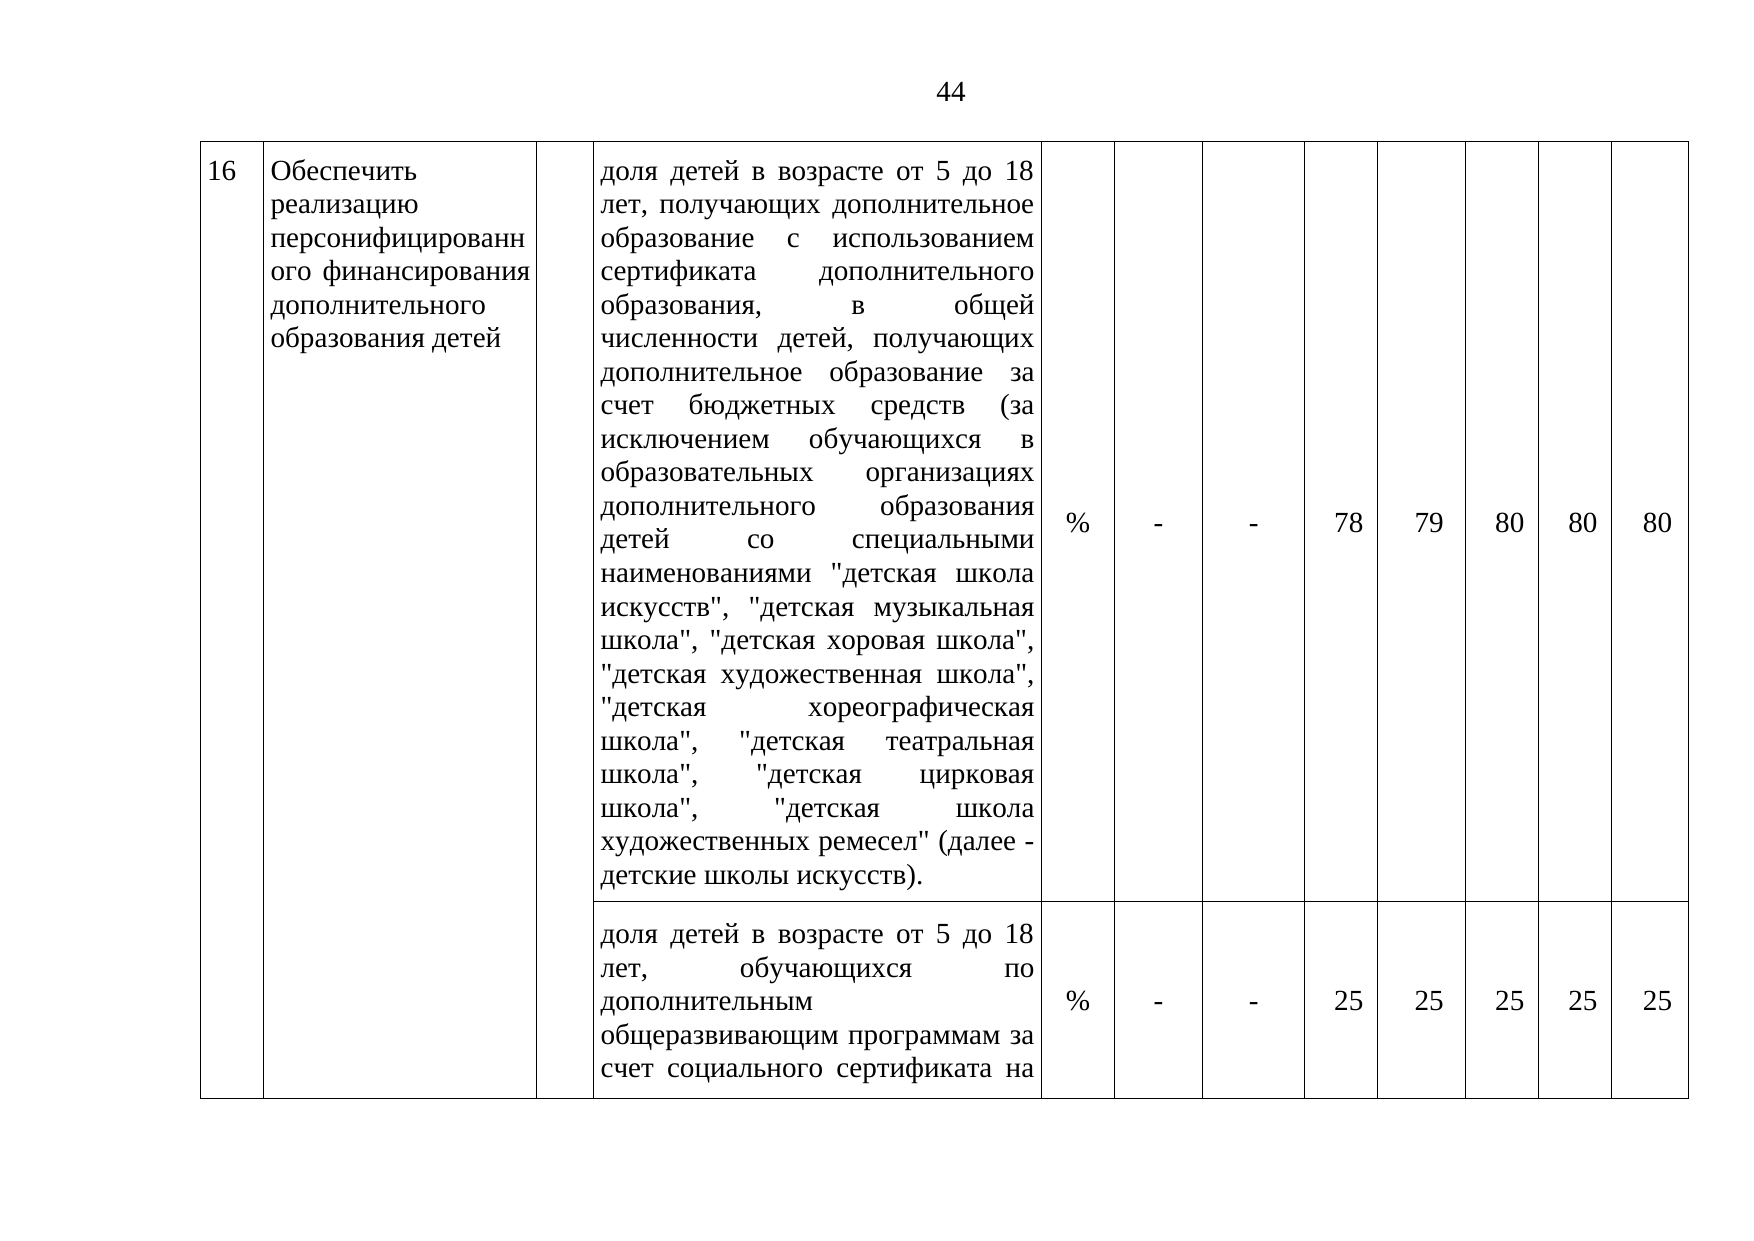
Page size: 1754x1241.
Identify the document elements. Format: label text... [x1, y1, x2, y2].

table_cell [537, 142, 593, 1098]
table_cell доля детей в возрасте от 5 до 18 лет, получающих дополнительное образование с использованием сертификата дополнительного образования, в общей численности детей, получающих дополнительное образование за счет бюджетных средств (за исключением обучающихся в образовательных организациях дополнительного образования детей со специальными наименованиями "детская школа искусств", "детская музыкальная школа", "детская хоровая школа", "детская художественная школа", "детская хореографическая школа", "детская театральная школа", "детская цирковая школа", "детская школа художественных ремесел" (далее - детские школы искусств). [594, 142, 1041, 901]
table_cell 25 [1539, 902, 1611, 1098]
table_cell 80 [1612, 142, 1688, 901]
table_cell - [1203, 902, 1304, 1098]
table_cell 80 [1539, 142, 1611, 901]
table_cell 79 [1378, 142, 1465, 901]
table_cell 25 [1612, 902, 1688, 1098]
table_cell Обеспечить реализацию персонифицированного финансирования дополнительного образования детей [264, 142, 536, 1098]
table_cell 16 [201, 142, 263, 1098]
table_cell % [1042, 142, 1114, 901]
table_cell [594, 902, 1041, 1098]
table_cell 25 [1378, 902, 1465, 1098]
table_cell - [1115, 902, 1202, 1098]
table_cell 25 [1466, 902, 1538, 1098]
table_cell - [1115, 142, 1202, 901]
table_cell 78 [1305, 142, 1377, 901]
table_cell % [1042, 902, 1114, 1098]
table_cell 80 [1466, 142, 1538, 901]
table_cell 25 [1305, 902, 1377, 1098]
table_cell - [1203, 142, 1304, 901]
